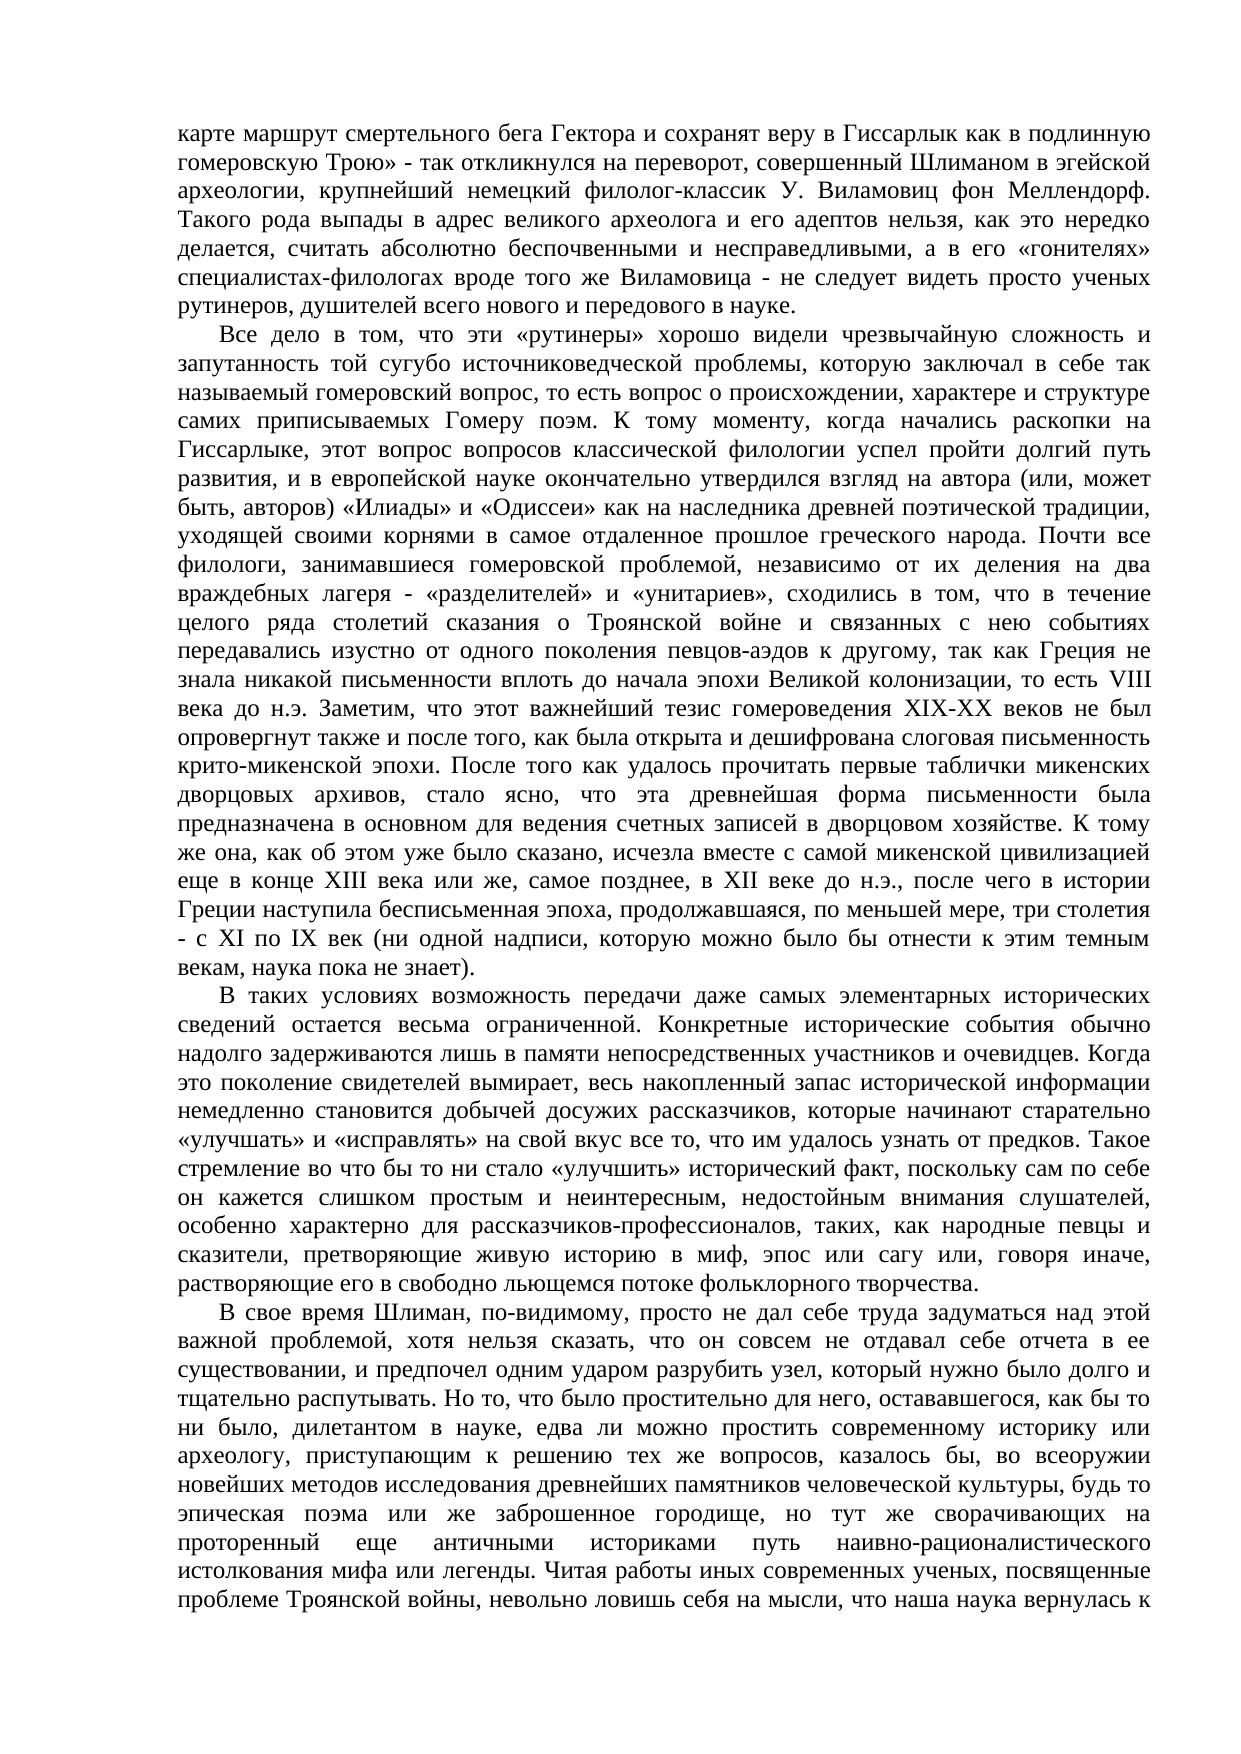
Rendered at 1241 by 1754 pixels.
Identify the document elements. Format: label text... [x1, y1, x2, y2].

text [177, 118, 1152, 319]
text В таких условиях возможность передачи даже самых элементарных исторических сведений остается весьма ограниченной. Конкретные исторические события обычно надолго задерживаются лишь в памяти непосредственных участников и очевидцев. Когда это поколение свидетелей вымирает, весь накопленный запас исторической информации немедленно становится добычей досужих рассказчиков, которые начинают старательно «улучшать» и «исправлять» на свой вкус все то, что им удалось узнать от предков. Такое стремление во что бы то ни стало «улучшить» исторический факт, поскольку сам по себе он кажется слишком простым и неинтересным, недостойным внимания слушателей, особенно характерно для рассказчиков-профессионалов, таких, как народные певцы и сказители, претворяющие живую историю в миф, эпос или сагу или, говоря иначе, растворяющие его в свободно льющемся потоке фольклорного творчества. [177, 981, 1152, 1297]
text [177, 1297, 1152, 1613]
text Все дело в том, что эти «рутинеры» хорошо видели чрезвычайную сложность и запутанность той сугубо источниковедческой проблемы, которую заключал в себе так называемый гомеровский вопрос, то есть вопрос о происхождении, характере и структуре самих приписываемых Гомеру поэм. К тому моменту, когда начались раскопки на Гиссарлыке, этот вопрос вопросов классической филологии успел пройти долгий путь развития, и в европейской науке окончательно утвердился взгляд на автора (или, может быть, авторов) «Илиады» и «Одиссеи» как на наследника древней поэтической традиции, уходящей своими корнями в самое отдаленное прошлое греческого народа. Почти все филологи, занимавшиеся гомеровской проблемой, независимо от их деления на два враждебных лагеря - «разделителей» и «унитариев», сходились в том, что в течение целого ряда столетий сказания о Троянской войне и связанных с нею событиях передавались изустно от одного поколения певцов-аэдов к другому, так как Греция не знала никакой письменности вплоть до начала эпохи Великой колонизации, то есть VIII века до н.э. Заметим, что этот важнейший тезис гомероведения XIX-XX веков не был опровергнут также и после того, как была открыта и дешифрована слоговая письменность крито-микенской эпохи. После того как удалось прочитать первые таблички микенских дворцовых архивов, стало ясно, что эта древнейшая форма письменности была предназначена в основном для ведения счетных записей в дворцовом хозяйстве. К тому же она, как об этом уже было сказано, исчезла вместе с самой микенской цивилизацией еще в конце XIII века или же, самое позднее, в XII веке до н.э., после чего в истории Греции наступила бесписьменная эпоха, продолжавшаяся, по меньшей мере, три столетия - с XI по IX век (ни одной надписи, которую можно было бы отнести к этим темным векам, наука пока не знает). [177, 319, 1152, 981]
